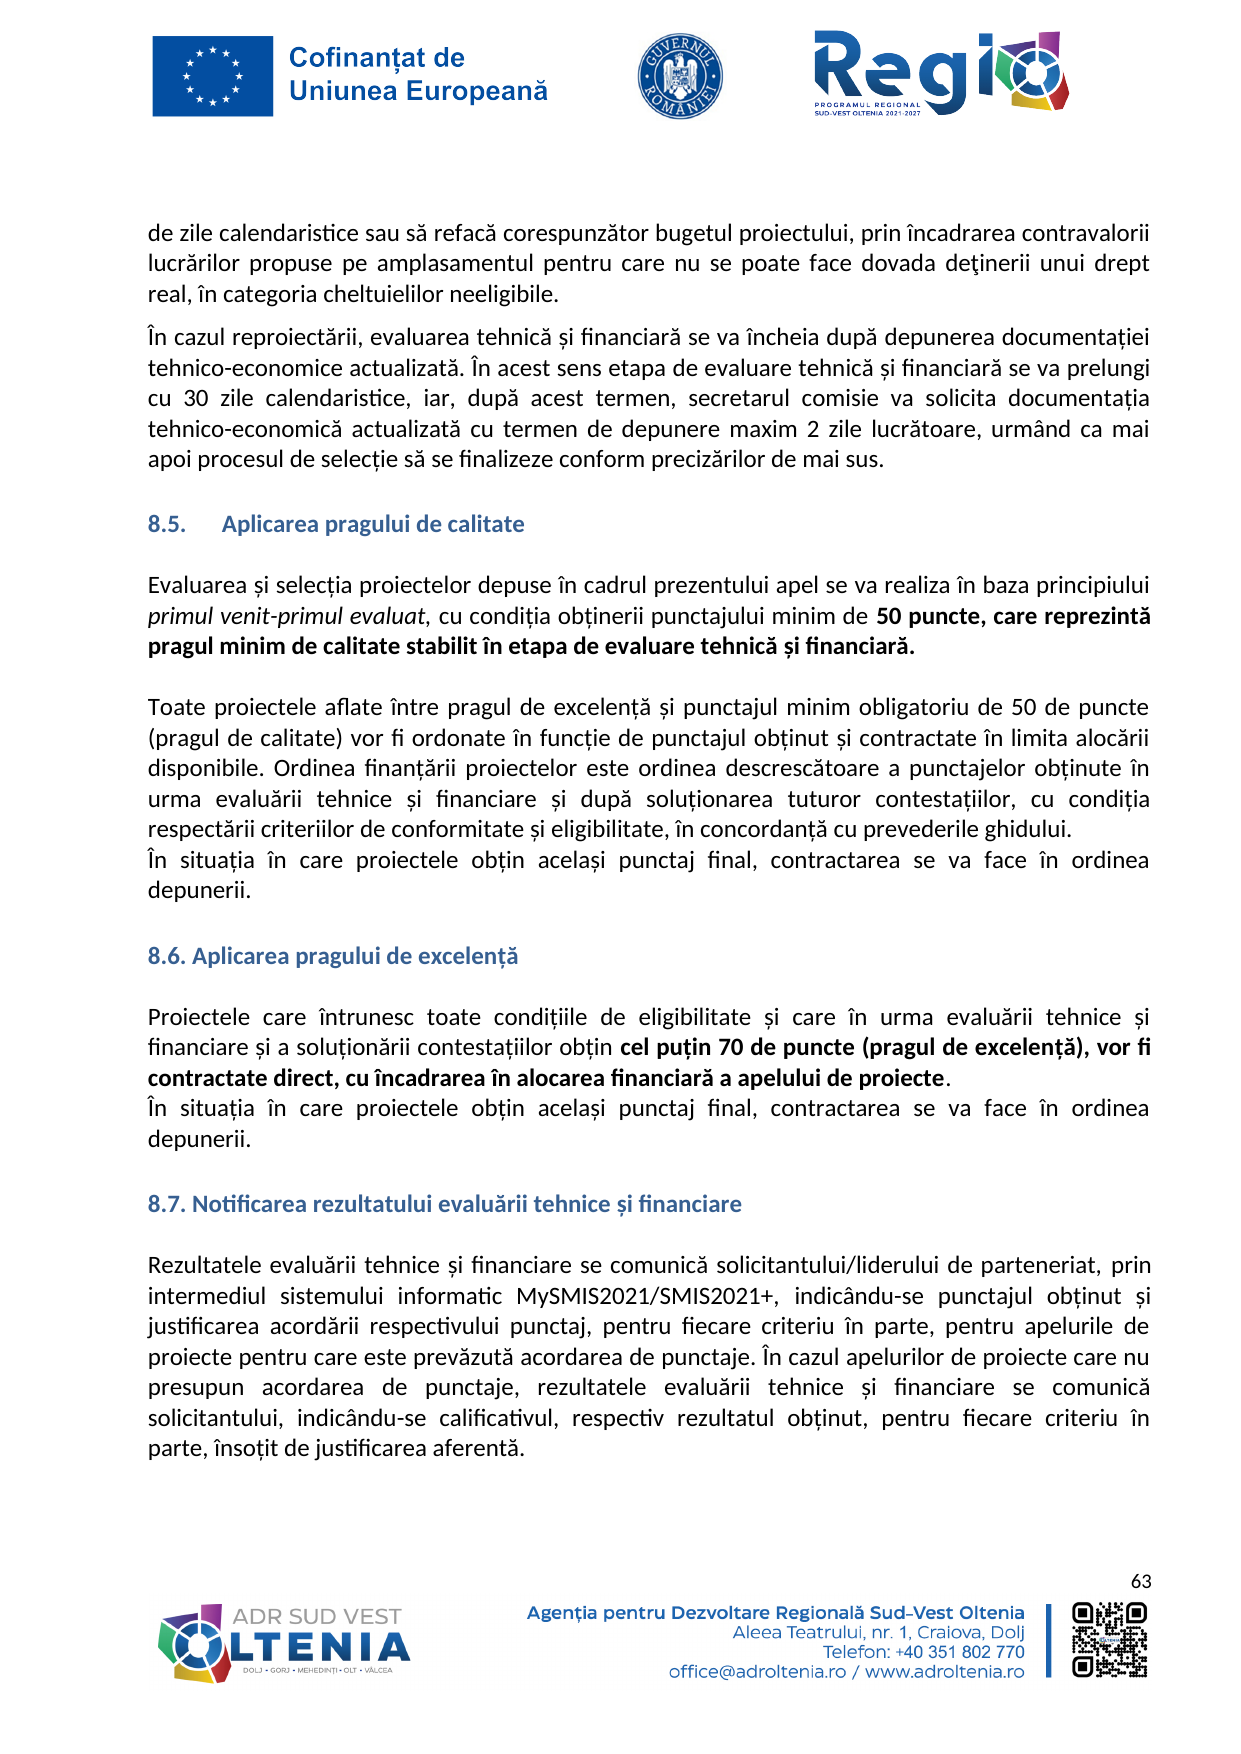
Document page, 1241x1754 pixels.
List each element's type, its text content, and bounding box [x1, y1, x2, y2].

text 8.6. Aplicarea pragului de excelență [148, 940, 1152, 970]
text În situația în care proiectele obțin același punctaj final, contractarea se va face în ordinea depunerii. [148, 844, 1152, 905]
picture [633, 31, 728, 121]
text Rezultatele evaluării tehnice și financiare se comunică solicitantului/liderului de parteneriat, prin intermediul sistemului informatic MySMIS2021/SMIS2021+, indicându-se punctajul obținut și justificarea acordării respectivului punctaj, pentru fiecare criteriu în parte, pentru apelurile de proiecte pentru care este prevăzută acordarea de punctaje. În cazul apelurilor de proiecte care nu presupun acordarea de punctaje, rezultatele evaluării tehnice și financiare se comunică solicitantului, indicându-se calificativul, respectiv rezultatul obținut, pentru fiecare criteriu în parte, însoțit de justificarea aferentă. [148, 1249, 1152, 1463]
text În cazul reproiectării, evaluarea tehnică și financiară se va încheia după depunerea documentației tehnico-economice actualizată. În acest sens etapa de evaluare tehnică și financiară se va prelungi cu 30 zile calendaristice, iar, după acest termen, secretarul comisie va solicita documentația tehnico-economică actualizată cu termen de depunere maxim 2 zile lucrătoare, urmând ca mai apoi procesul de selecție să se finalizeze conform precizărilor de mai sus. [148, 321, 1152, 474]
picture [812, 29, 1071, 119]
text 8.5. Aplicarea pragului de calitate [148, 508, 1152, 539]
text Toate proiectele aflate între pragul de excelență și punctajul minim obligatoriu de 50 de puncte (pragul de calitate) vor fi ordonate în funcție de punctajul obținut și contractate în limita alocării disponibile. Ordinea finanțării proiectelor este ordinea descrescătoare a punctajelor obținute în urma evaluării tehnice și financiare și după soluționarea tuturor contestațiilor, cu condiția respectării criteriilor de conformitate și eligibilitate, în concordanță cu prevederile ghidului. [148, 692, 1152, 844]
text În situația în care proiectele obțin același punctaj final, contractarea se va face în ordinea depunerii. [148, 1092, 1152, 1153]
text 8.7. Notificarea rezultatului evaluării tehnice și financiare [148, 1188, 1152, 1219]
picture [147, 31, 550, 120]
text Evaluarea și selecția proiectelor depuse în cadrul prezentului apel se va realiza în baza principiului primul venit-primul evaluat, cu condiția obținerii punctajului minim de 50 puncte, care reprezintă pragul minim de calitate stabilit în etapa de evaluare tehnică și financiară. [148, 569, 1152, 661]
text Proiectele care întrunesc toate condițiile de eligibilitate și care în urma evaluării tehnice și financiare și a soluționării contestațiilor obțin cel puțin 70 de puncte (pragul de excelență), vor fi contractate direct, cu încadrarea în alocarea financiară a apelului de proiecte. [148, 1001, 1152, 1092]
picture [148, 1593, 1152, 1691]
